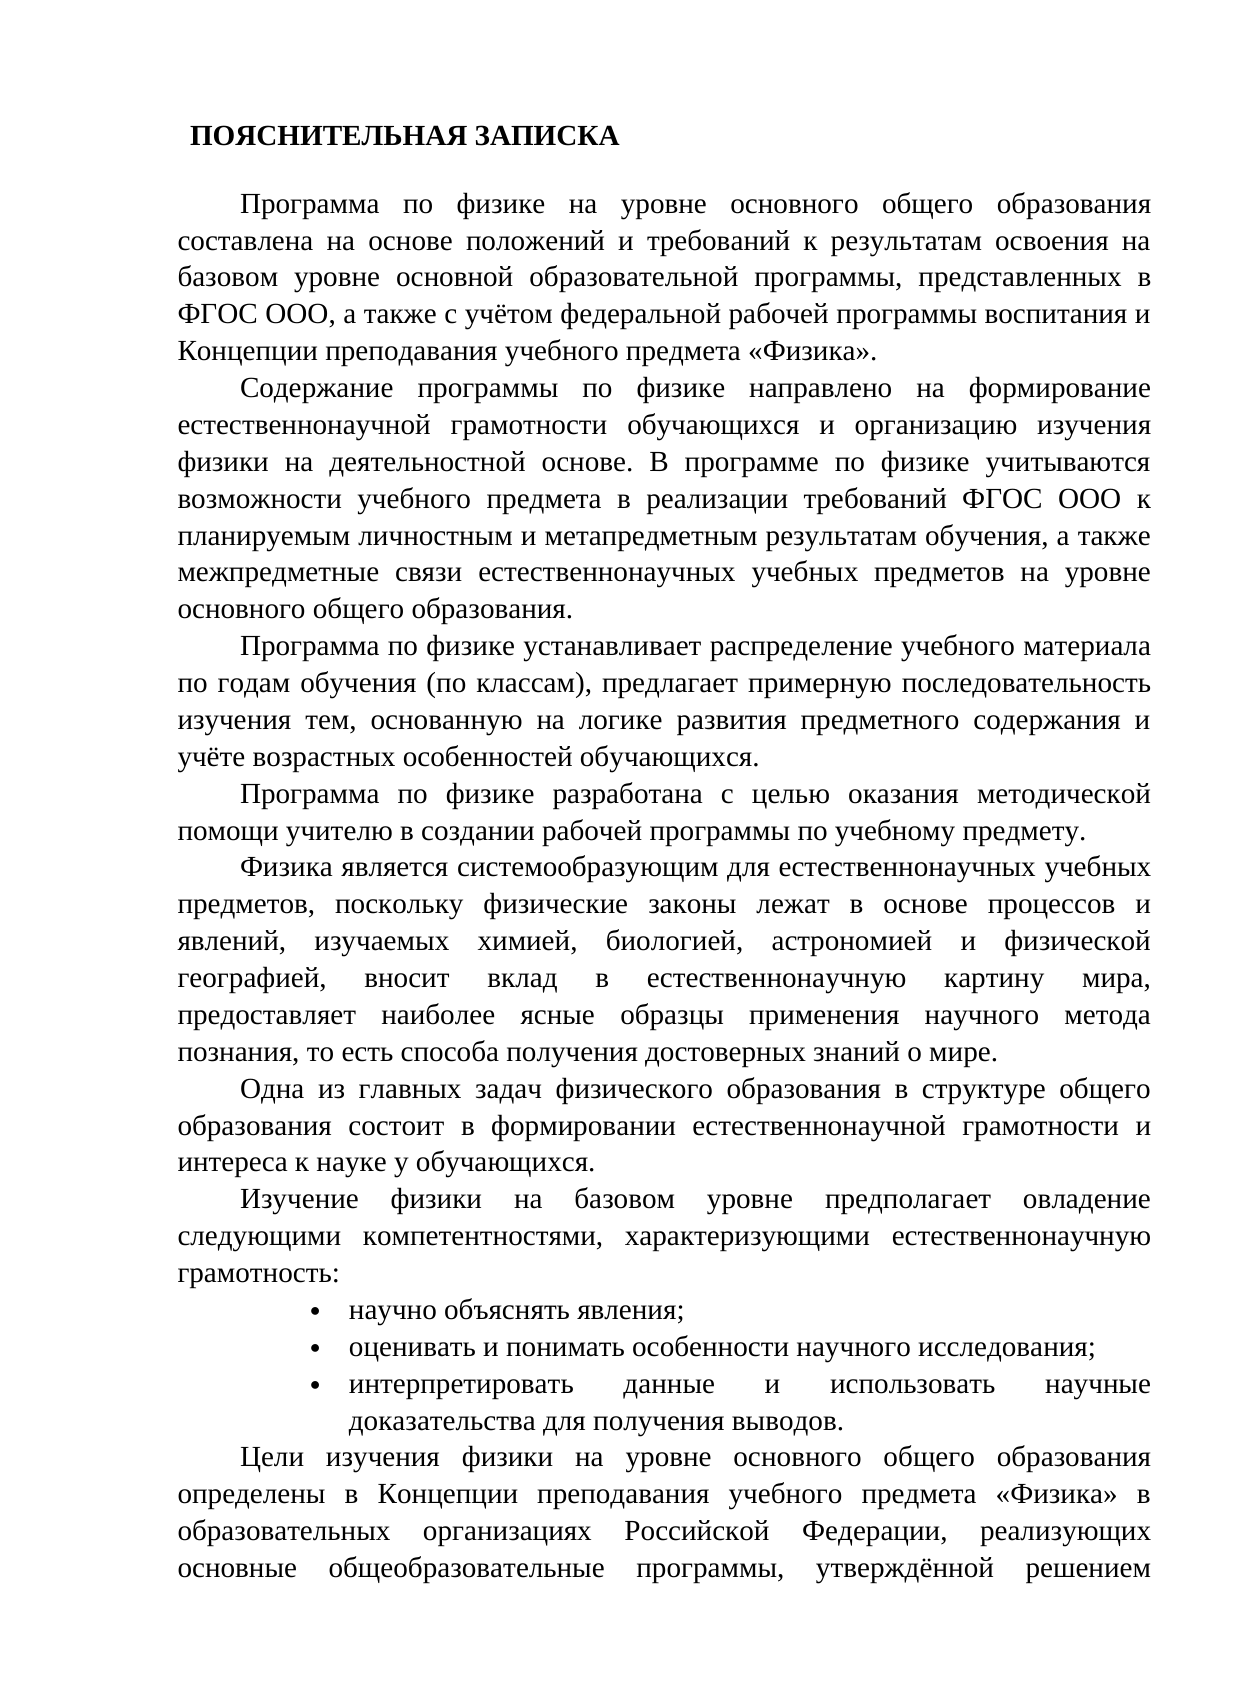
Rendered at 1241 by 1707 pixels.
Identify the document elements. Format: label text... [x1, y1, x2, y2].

list научно объяснять явления; [311, 1292, 1152, 1326]
list интерпретировать данные и использовать научные доказательства для получения выводов. [311, 1366, 1152, 1436]
text Одна из главных задач физического образования в структуре общего образования состоит в формировании естественнонаучной грамотности и интереса к науке у обучающихся. [177, 1071, 1152, 1178]
text Физика является системообразующим для естественнонаучных учебных предметов, поскольку физические законы лежат в основе процессов и явлений, изучаемых химией, биологией, астрономией и физической географией, вносит вклад в естественнонаучную картину мира, предоставляет наиболее ясные образцы применения научного метода познания, то есть способа получения достоверных знаний о мире. [177, 849, 1152, 1067]
text Изучение физики на базовом уровне предполагает овладение следующими компетентностями, характеризующими естественнонаучную грамотность: [177, 1181, 1152, 1289]
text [177, 1439, 1152, 1584]
text ПОЯСНИТЕЛЬНАЯ ЗАПИСКА [190, 118, 1152, 152]
text Программа по физике устанавливает распределение учебного материала по годам обучения (по классам), предлагает примерную последовательность изучения тем, основанную на логике развития предметного содержания и учёте возрастных особенностей обучающихся. [177, 628, 1152, 772]
list оценивать и понимать особенности научного исследования; [311, 1329, 1152, 1362]
text Программа по физике на уровне основного общего образования составлена на основе положений и требований к результатам освоения на базовом уровне основной образовательной программы, представленных в ФГОС ООО, а также с учётом федеральной рабочей программы воспитания и Концепции преподавания учебного предмета «Физика». [177, 186, 1152, 367]
text Содержание программы по физике направлено на формирование естественнонаучной грамотности обучающихся и организацию изучения физики на деятельностной основе. В программе по физике учитываются возможности учебного предмета в реализации требований ФГОС ООО к планируемым личностным и метапредметным результатам обучения, а также межпредметные связи естественнонаучных учебных предметов на уровне основного общего образования. [177, 370, 1152, 625]
text Программа по физике разработана с целью оказания методической помощи учителю в создании рабочей программы по учебному предмету. [177, 776, 1152, 846]
